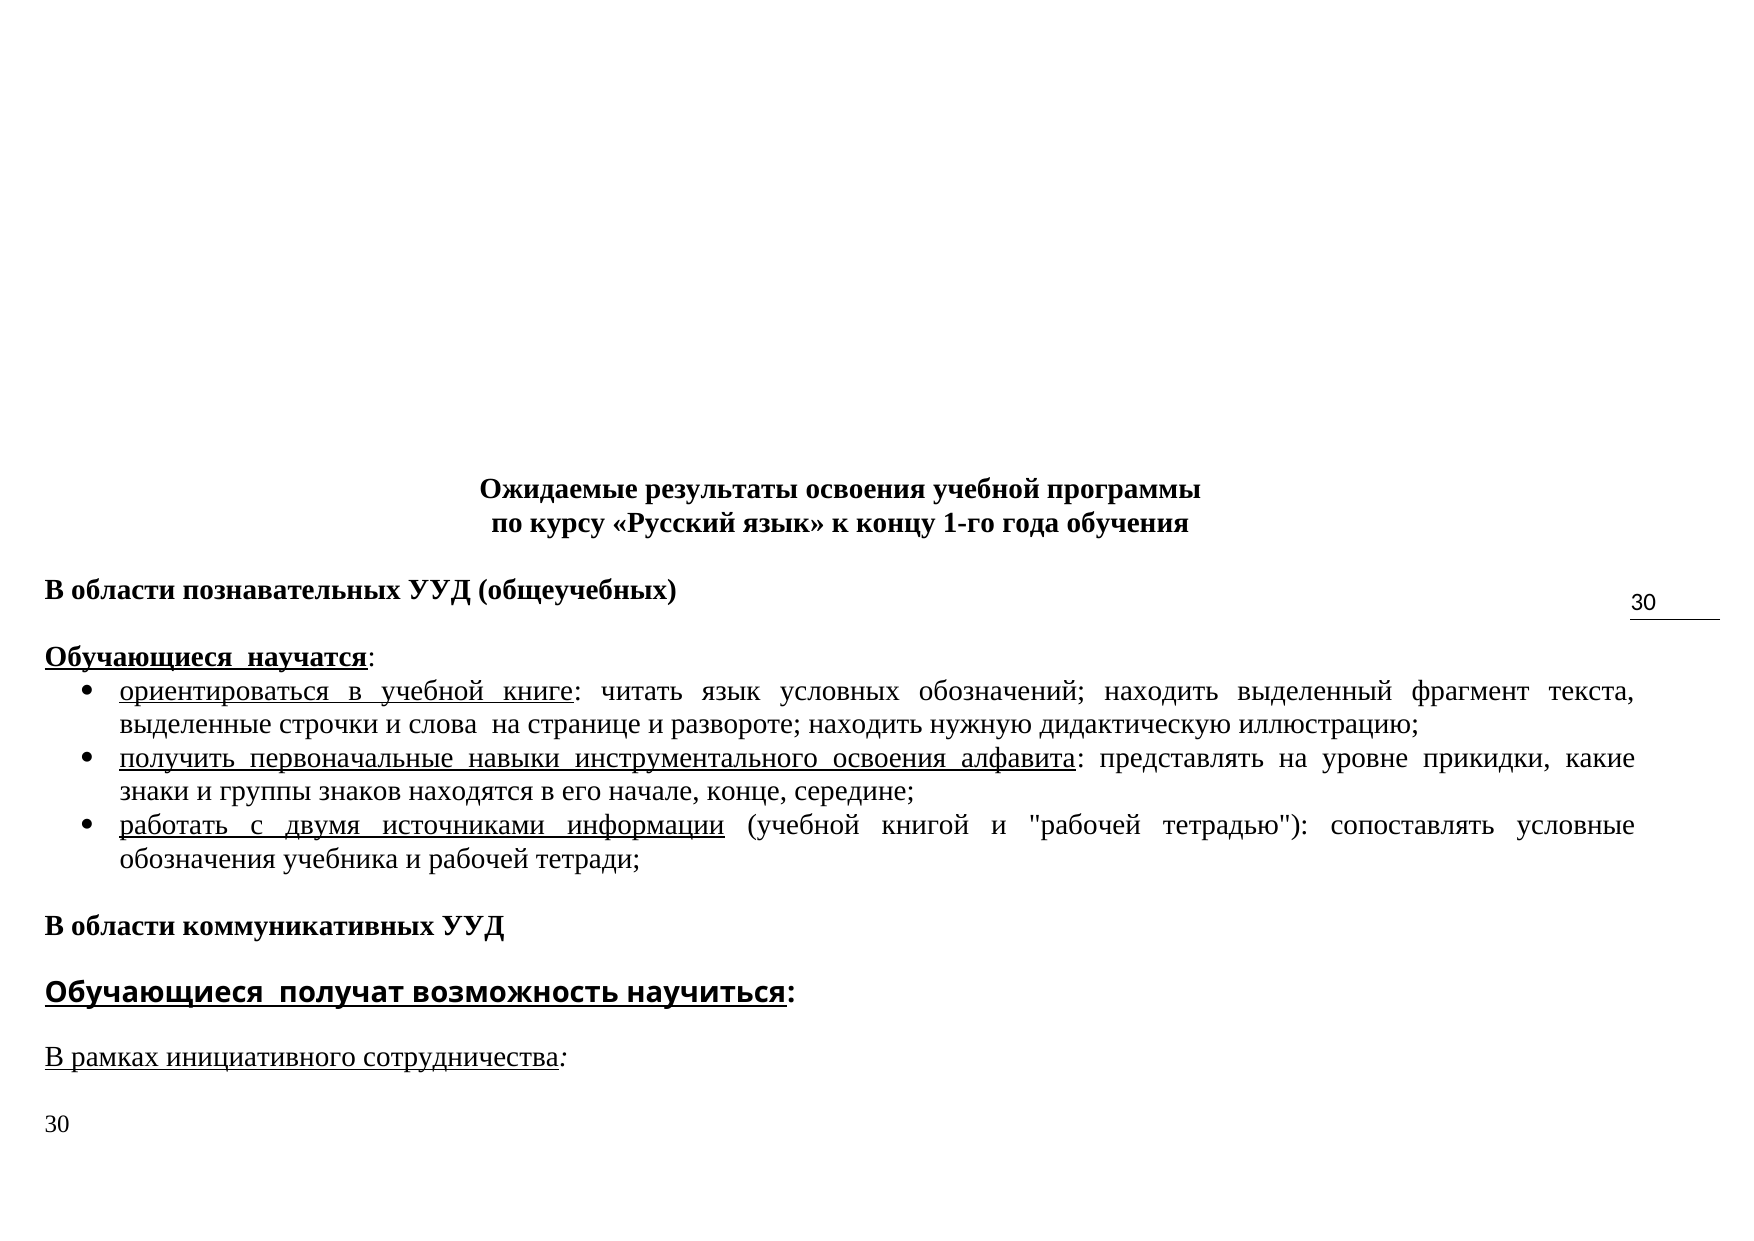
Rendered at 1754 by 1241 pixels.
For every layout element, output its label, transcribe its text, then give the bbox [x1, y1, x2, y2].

text В рамках инициативного сотрудничества: [44, 1039, 1636, 1073]
text Обучающиеся получат возможность научиться: [44, 971, 1636, 1011]
text Ожидаемые результаты освоения учебной программы [44, 471, 1636, 505]
text Обучающиеся научатся: [44, 639, 1636, 673]
text В области коммуникативных УУД [44, 908, 1636, 941]
list работать с двумя источниками информации (учебной книгой и "рабочей тетрадью"): сопоставлять условные обозначения учебника и рабочей тетради; [82, 807, 1636, 874]
list ориентироваться в учебной книге: читать язык условных обозначений; находить выделенный фрагмент текста, выделенные строчки и слова на странице и развороте; находить нужную дидактическую иллюстрацию; [82, 673, 1636, 740]
text В области познавательных УУД (общеучебных) [44, 572, 1636, 606]
text по курсу «Русский язык» к концу 1-го года обучения [44, 505, 1636, 538]
list получить первоначальные навыки инструментального освоения алфавита: представлять на уровне прикидки, какие знаки и группы знаков находятся в его начале, конце, середине; [82, 740, 1636, 807]
